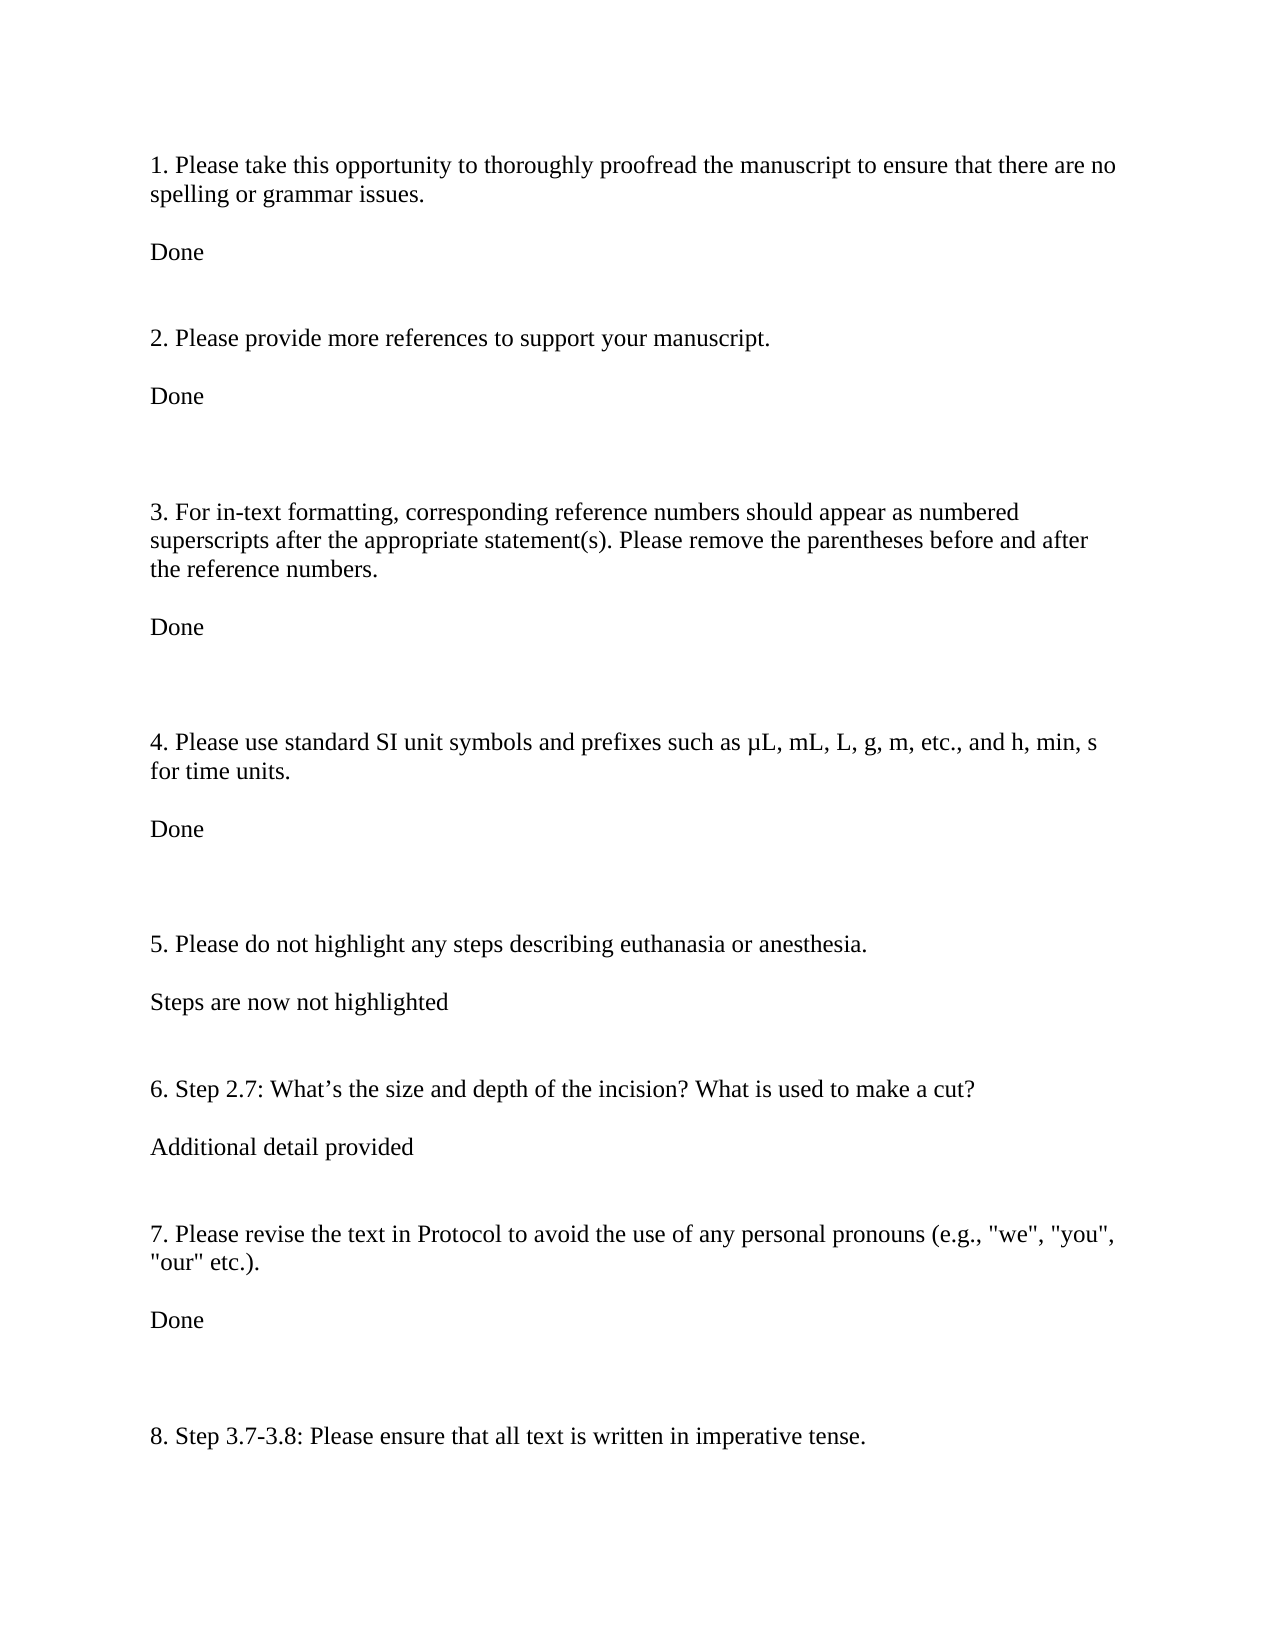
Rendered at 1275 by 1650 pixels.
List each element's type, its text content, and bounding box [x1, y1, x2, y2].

text Additional detail provided [150, 1132, 1125, 1161]
text Done [150, 1305, 1125, 1334]
text Done [150, 814, 1125, 843]
text Done [150, 381, 1125, 410]
text 5. Please do not highlight any steps describing euthanasia or anesthesia. [150, 872, 1125, 958]
text 8. Step 3.7-3.8: Please ensure that all text is written in imperative tense. [150, 1363, 1125, 1449]
text 1. Please take this opportunity to thoroughly proofread the manuscript to ensure that there are no spelling or grammar issues. [150, 150, 1125, 207]
text 6. Step 2.7: What’s the size and depth of the incision? What is used to make a cut? [150, 1045, 1125, 1103]
text Done [150, 237, 1125, 265]
text Done [150, 612, 1125, 641]
text Steps are now not highlighted [150, 987, 1125, 1016]
text 4. Please use standard SI unit symbols and prefixes such as µL, mL, L, g, m, etc., and h, min, s for time units. [150, 670, 1125, 785]
text 3. For in-text formatting, corresponding reference numbers should appear as numbered superscripts after the appropriate statement(s). Please remove the parentheses before and after the reference numbers. [150, 439, 1125, 583]
text 7. Please revise the text in Protocol to avoid the use of any personal pronouns (e.g., "we", "you", "our" etc.). [150, 1190, 1125, 1276]
text 2. Please provide more references to support your manuscript. [150, 294, 1125, 352]
